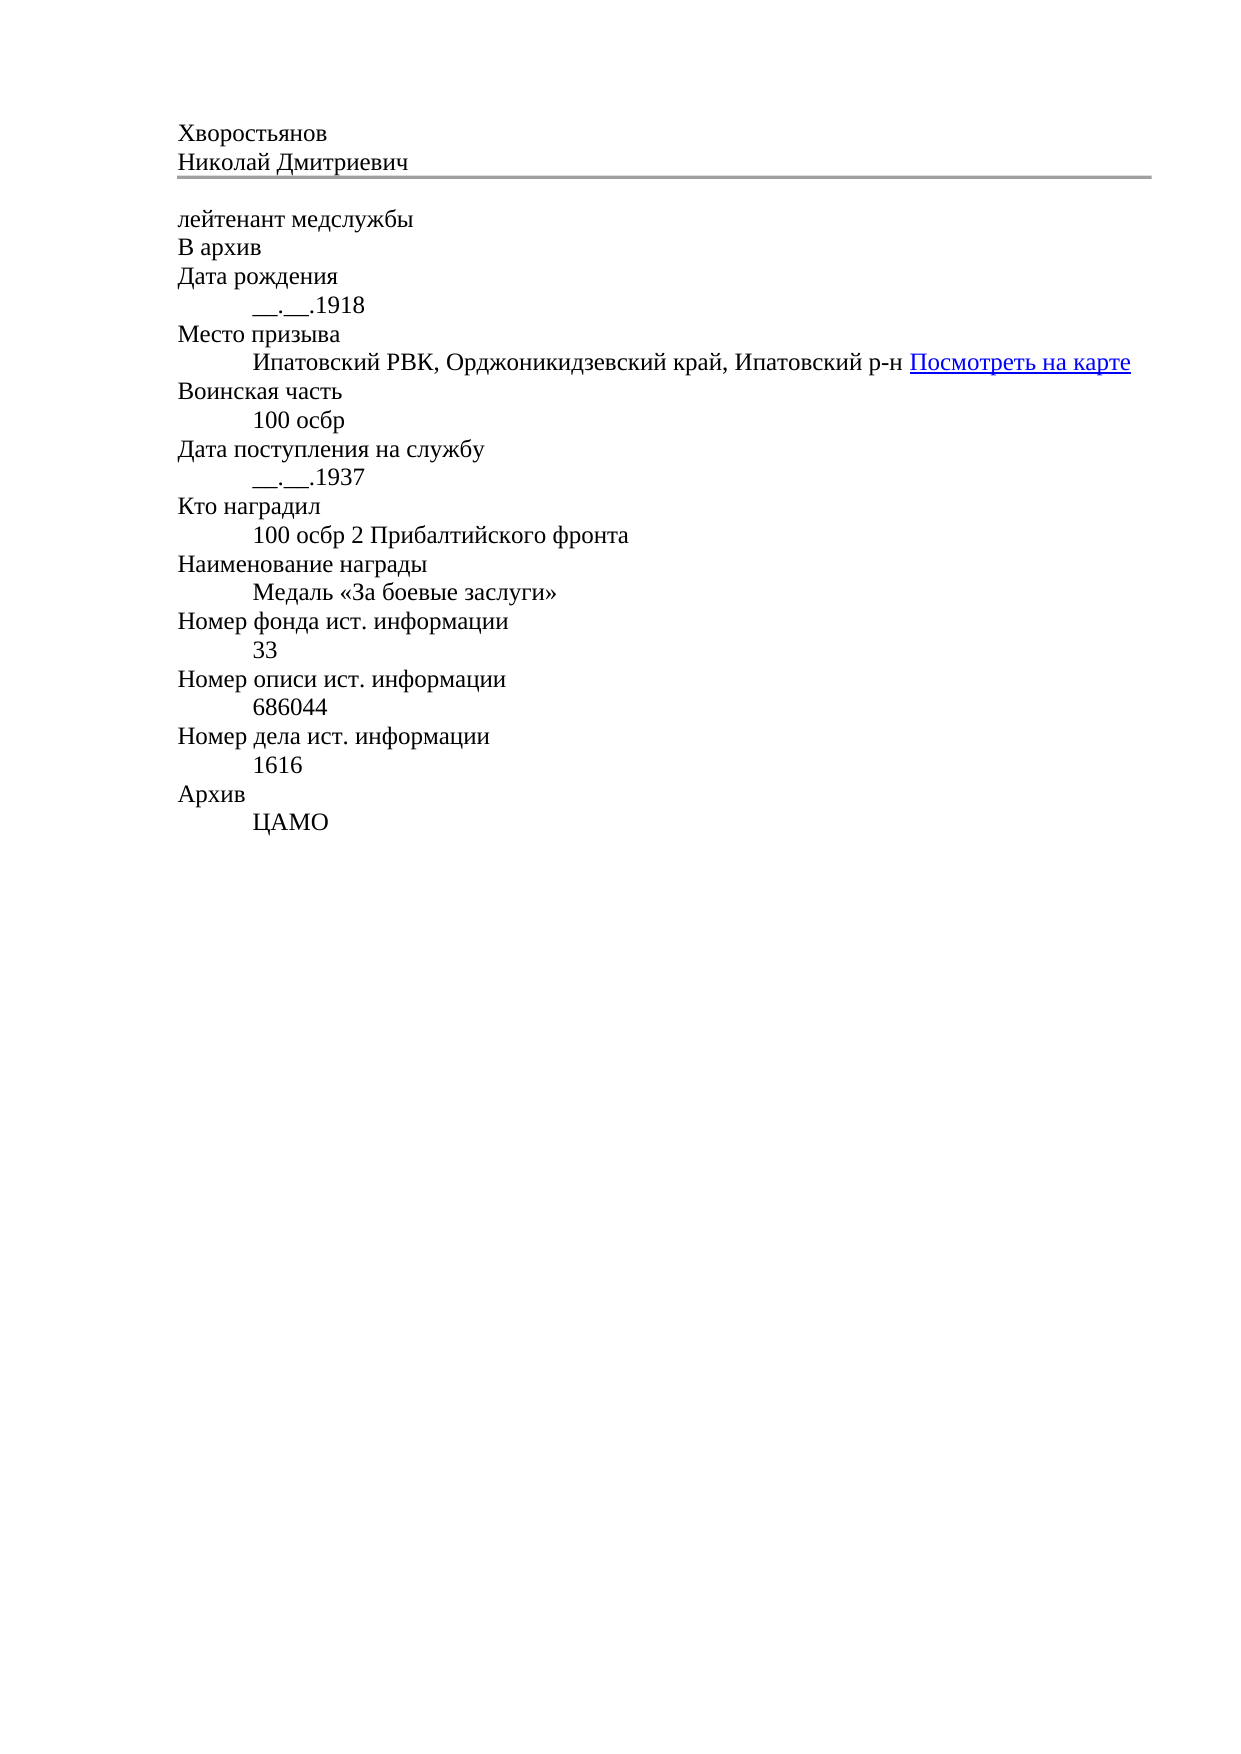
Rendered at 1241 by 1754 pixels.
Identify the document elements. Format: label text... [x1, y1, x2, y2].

text В архив [177, 232, 1152, 261]
text __.__.1918 [252, 290, 1152, 319]
text 100 осбр [252, 405, 1152, 434]
text 33 [252, 635, 1152, 664]
text Номер дела ист. информации [177, 721, 1152, 750]
text Номер описи ист. информации [177, 664, 1152, 692]
text 100 осбр 2 Прибалтийского фронта [252, 520, 1152, 549]
text Хворостьянов [177, 118, 1152, 147]
text Ипатовский РВК, Орджоникидзевский край, Ипатовский р-н Посмотреть на карте [252, 347, 1152, 376]
text Николай Дмитриевич [177, 147, 1152, 175]
text Воинская часть [177, 376, 1152, 405]
text Место призыва [177, 319, 1152, 347]
text Архив [177, 779, 1152, 807]
text 686044 [252, 692, 1152, 721]
text ЦАМО [252, 807, 1152, 836]
text лейтенант медслужбы [177, 204, 1152, 232]
text Кто наградил [177, 491, 1152, 520]
text Номер фонда ист. информации [177, 606, 1152, 635]
text __.__.1937 [252, 462, 1152, 491]
text Наименование награды [177, 549, 1152, 577]
text Медаль «За боевые заслуги» [252, 577, 1152, 606]
text Дата рождения [177, 261, 1152, 290]
text 1616 [252, 750, 1152, 779]
text Дата поступления на службу [177, 434, 1152, 462]
